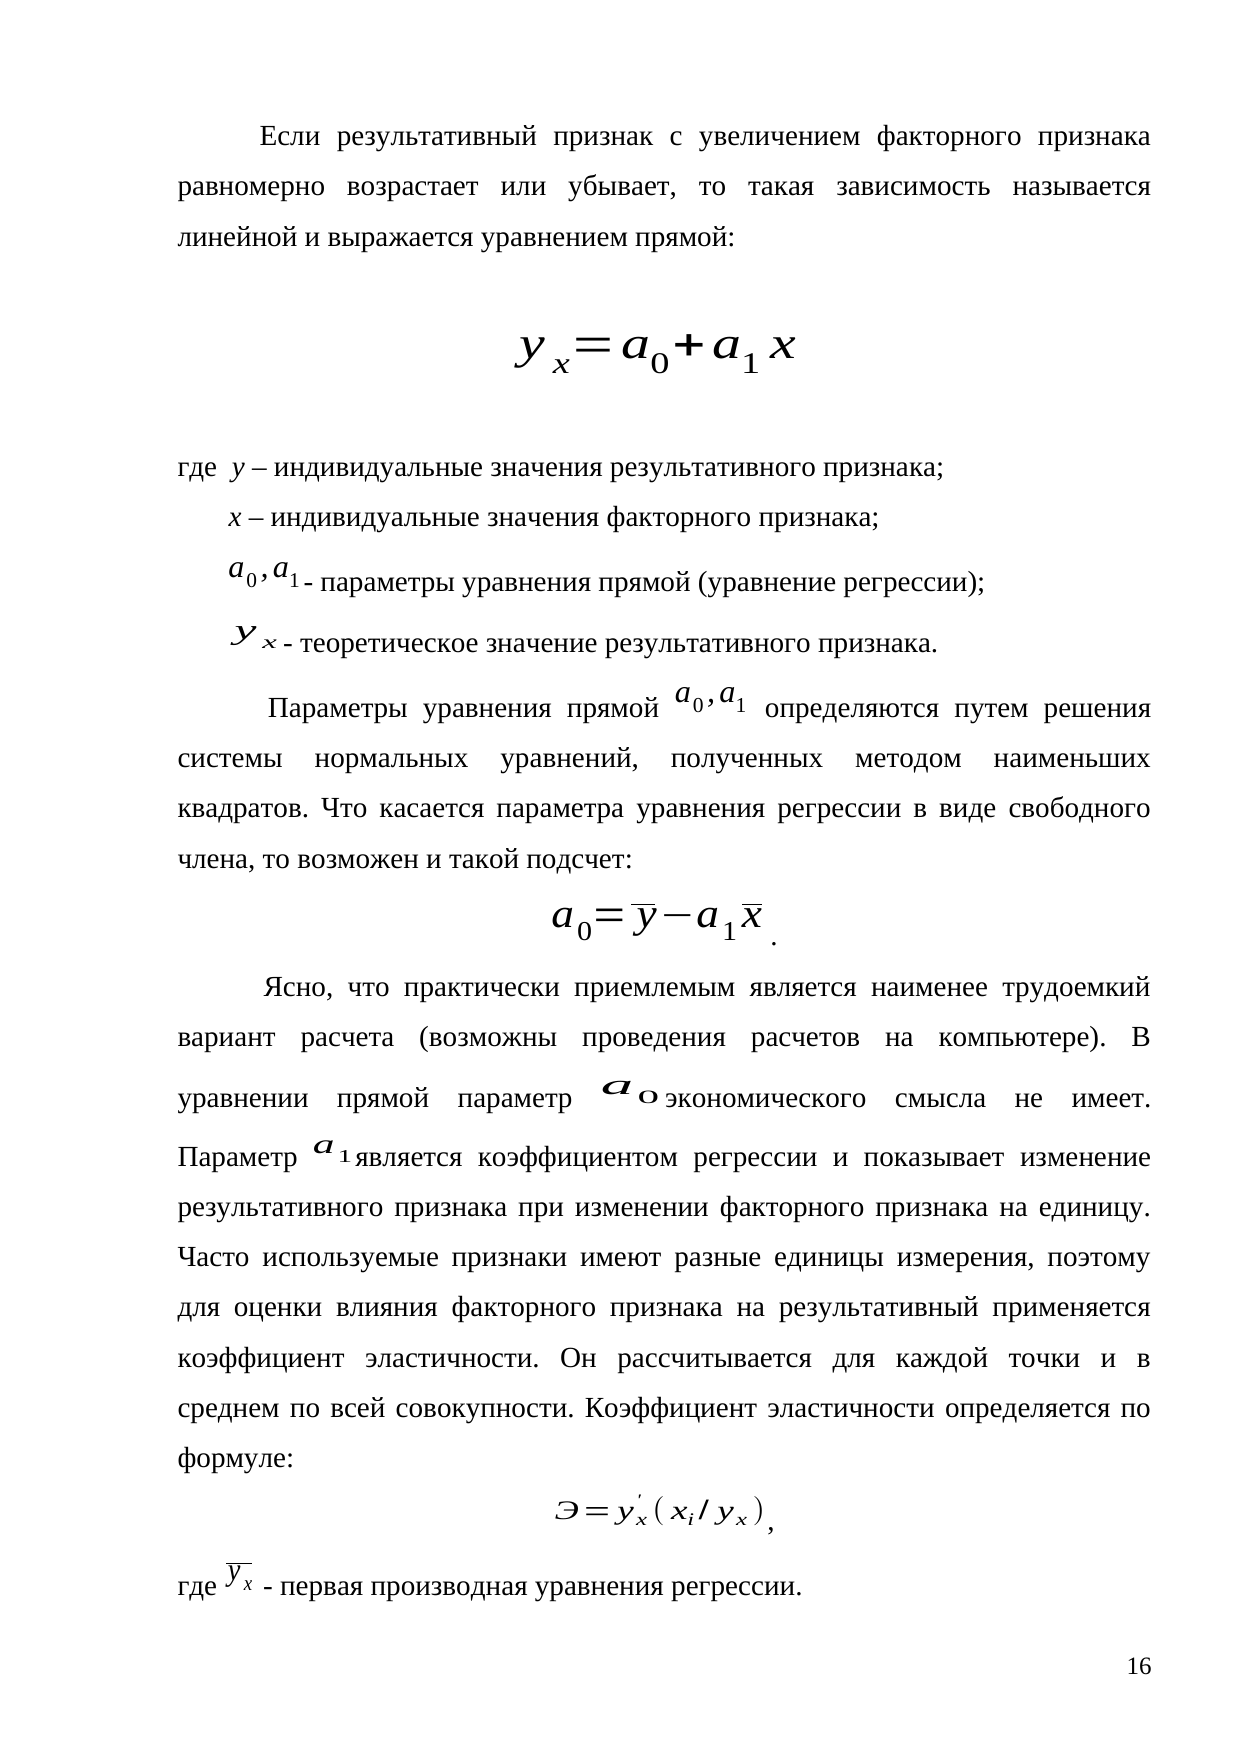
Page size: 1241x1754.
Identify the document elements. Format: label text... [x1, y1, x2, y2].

text Ясно, что практически приемлемым является наименее трудоемкий вариант расчета (возможны проведения расчетов на компьютере). В уравнении прямой параметр экономического смысла не имеет. Параметр является коэффициентом регрессии и показывает изменение результативного признака при изменении факторного признака на единицу. Часто используемые признаки имеют разные единицы измерения, поэтому для оценки влияния факторного признака на результативный применяется коэффициент эластичности. Он рассчитывается для каждой точки и в среднем по всей совокупности. Коэффициент эластичности определяется по формуле: [177, 969, 1152, 1474]
text где - первая производная уравнения регрессии. [177, 1553, 1152, 1601]
text . [177, 891, 1152, 952]
text где у – индивидуальные значения результативного признака; [177, 449, 1152, 482]
text Параметры уравнения прямой определяются путем решения системы нормальных уравнений, полученных методом наименьших квадратов. Что касается параметра уравнения регрессии в виде свободного члена, то возможен и такой подсчет: [177, 675, 1152, 874]
text , [177, 1491, 1152, 1536]
text - теоретическое значение результативного признака. [177, 614, 1152, 658]
text - параметры уравнения прямой (уравнение регрессии); [177, 549, 1152, 598]
text х – индивидуальные значения факторного признака; [177, 499, 1152, 532]
text Если результативный признак с увеличением факторного признака равномерно возрастает или убывает, то такая зависимость называется линейной и выражается уравнением прямой: [177, 118, 1152, 252]
